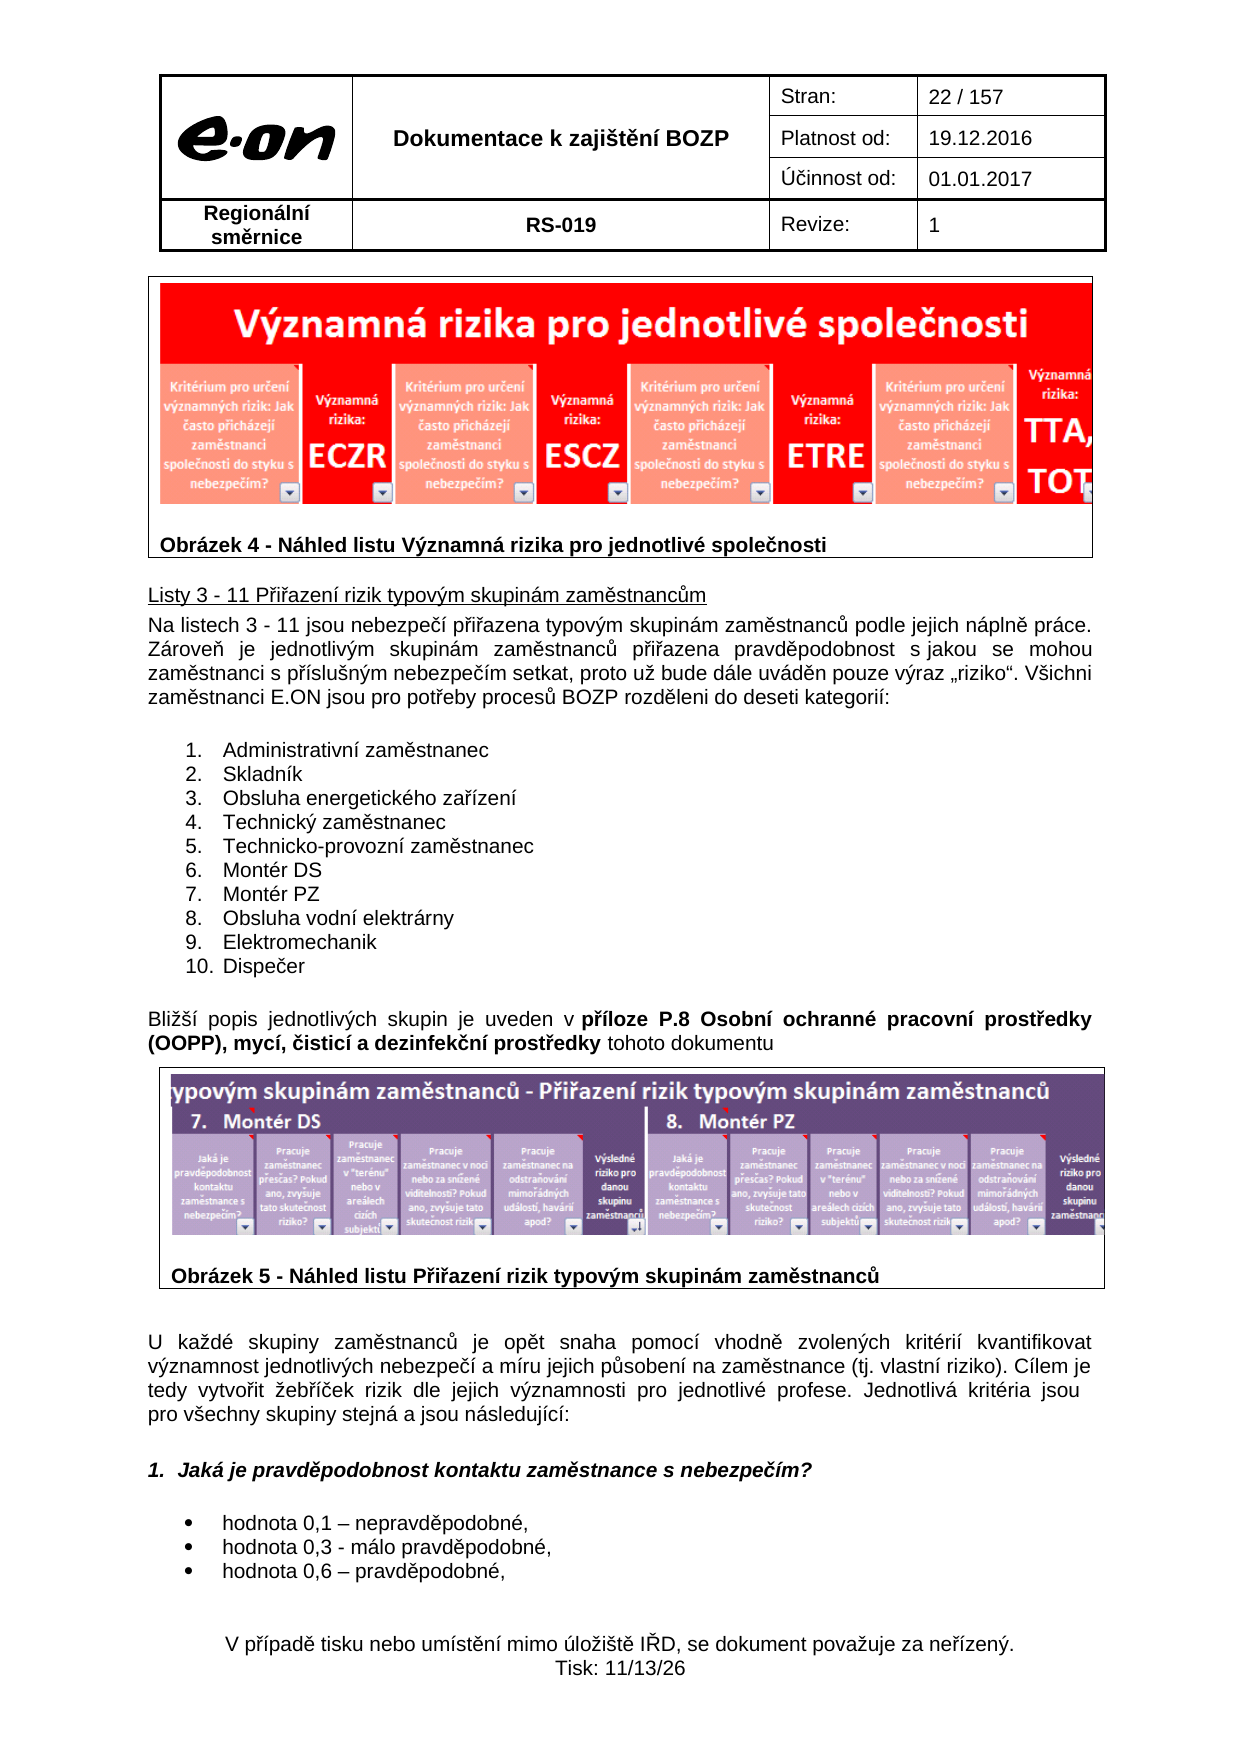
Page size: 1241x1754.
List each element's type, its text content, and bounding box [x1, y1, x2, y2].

text Na listech 3 - 11 jsou nebezpečí přiřazena typovým skupinám zaměstnanců podle jejich náplně práce. Zároveň je jednotlivým skupinám zaměstnanců přiřazena pravděpodobnost s jakou se mohou zaměstnanci s příslušným nebezpečím setkat, proto už bude dále uváděn pouze výraz „riziko“. Všichni zaměstnanci E.ON jsou pro potřeby procesů BOZP rozděleni do deseti kategorií: [148, 613, 1092, 709]
picture [159, 283, 1092, 504]
list Technický zaměstnanec [185, 810, 1092, 834]
list hodnota 0,1 – nepravděpodobné, [185, 1511, 1092, 1535]
text U každé skupiny zaměstnanců je opět snaha pomocí vhodně zvolených kritérií kvantifikovat významnost jednotlivých nebezpečí a míru jejich působení na zaměstnance (tj. vlastní riziko). Cílem je tedy vytvořit žebříček rizik dle jejich významnosti pro jednotlivé profese. Jednotlivá kritéria jsou pro všechny skupiny stejná a jsou následující: [148, 1330, 1092, 1426]
text Bližší popis jednotlivých skupin je uveden v příloze P.8 Osobní ochranné pracovní prostředky (OOPP), mycí, čisticí a dezinfekční prostředky tohoto dokumentu [148, 1007, 1092, 1054]
list hodnota 0,6 – pravděpodobné, [185, 1559, 1092, 1583]
list Dispečer [185, 953, 1092, 977]
list Montér PZ [185, 882, 1092, 906]
list hodnota 0,3 - málo pravděpodobné, [185, 1535, 1092, 1559]
list Skladník [185, 762, 1092, 786]
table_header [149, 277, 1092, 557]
list Jaká je pravděpodobnost kontaktu zaměstnance s nebezpečím? [148, 1458, 1092, 1482]
list Technicko-provozní zaměstnanec [185, 834, 1092, 858]
list Obsluha vodní elektrárny [185, 906, 1092, 929]
picture [170, 1074, 1105, 1235]
list Montér DS [185, 858, 1092, 882]
subtitle Listy 3 - 11 Přiřazení rizik typovým skupinám zaměstnancům [148, 583, 1092, 607]
list Administrativní zaměstnanec [185, 738, 1092, 762]
list Elektromechanik [185, 929, 1092, 953]
list Obsluha energetického zařízení [185, 786, 1092, 810]
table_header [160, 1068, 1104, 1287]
